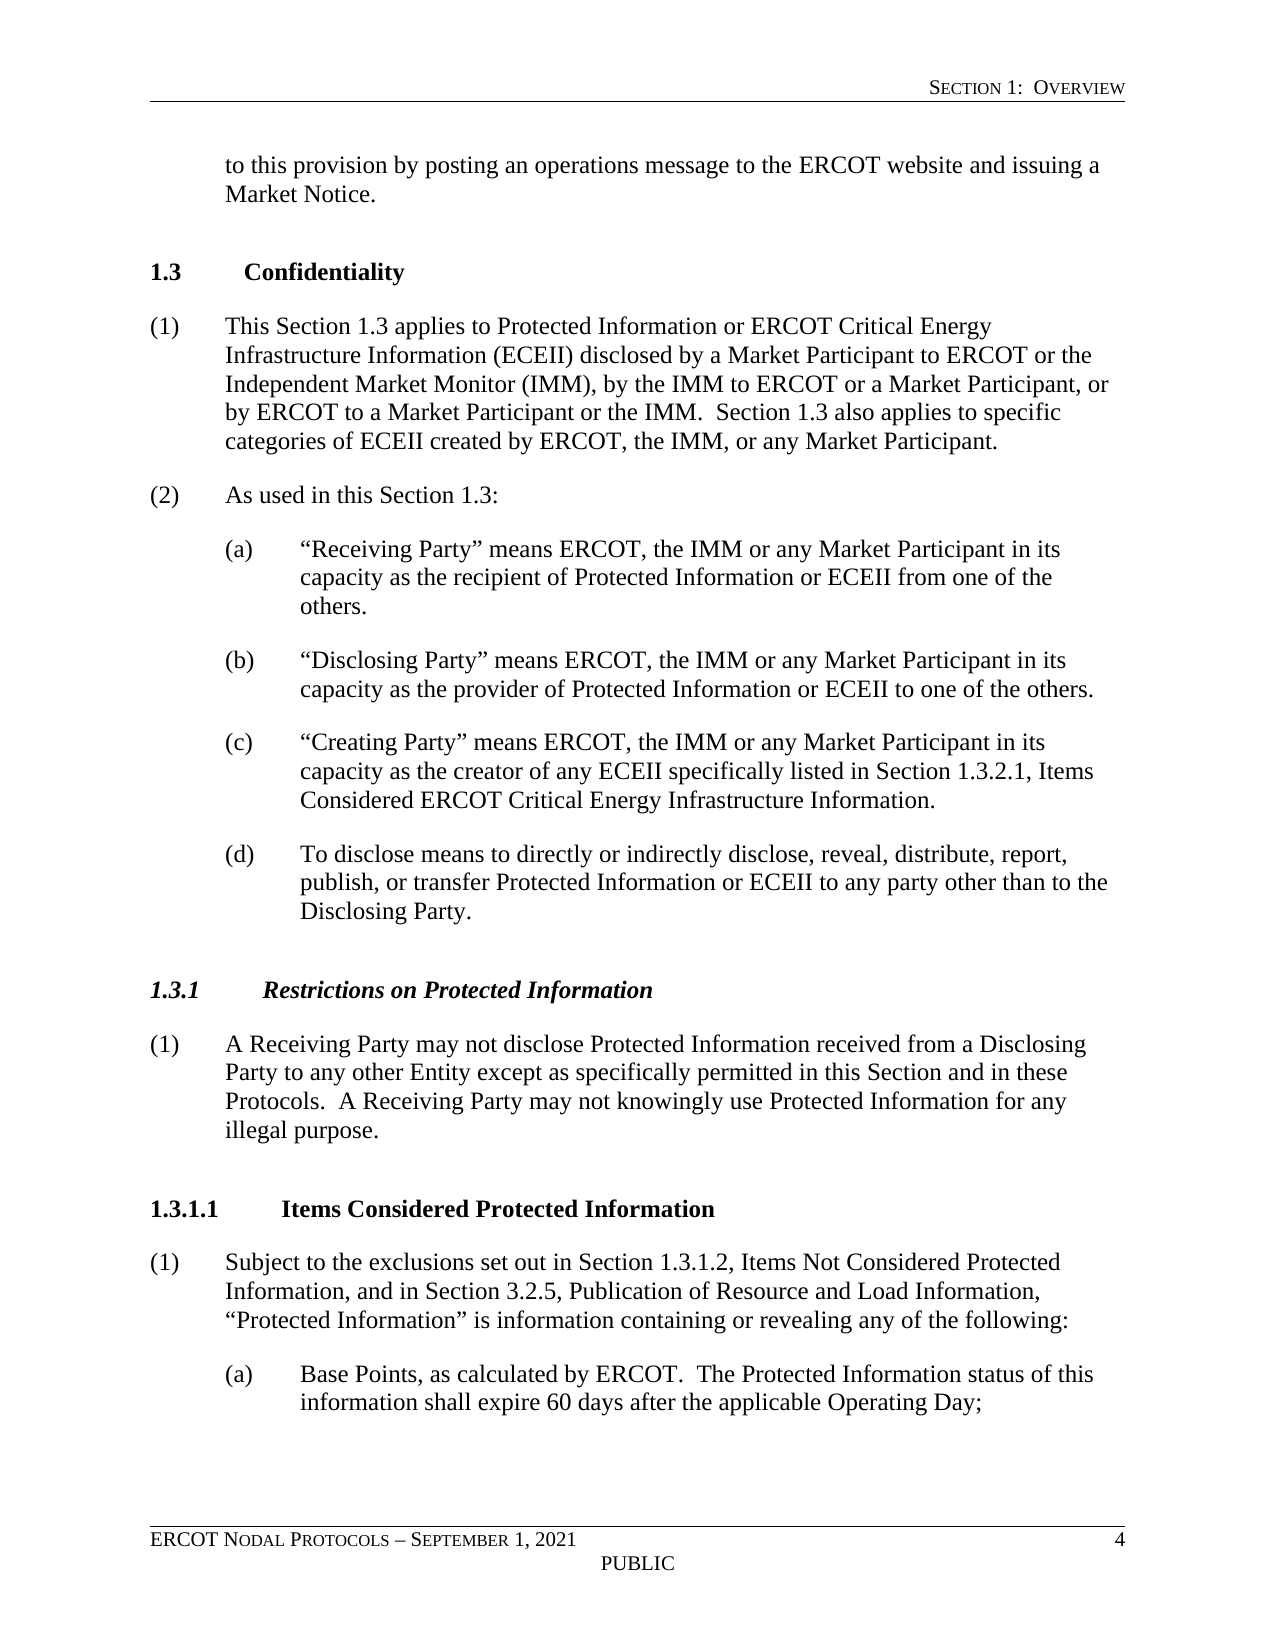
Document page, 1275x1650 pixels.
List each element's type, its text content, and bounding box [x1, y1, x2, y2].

list (b) “Disclosing Party” means ERCOT, the IMM or any Market Participant in its capacity as the provider of Protected Information or ECEII to one of the others. [225, 645, 1125, 702]
list (a) “Receiving Party” means ERCOT, the IMM or any Market Participant in its capacity as the recipient of Protected Information or ECEII from one of the others. [225, 534, 1125, 620]
text 1.3.1.1 Items Considered Protected Information [150, 1194, 1125, 1222]
list (a) Base Points, as calculated by ERCOT. The Protected Information status of this information shall expire 60 days after the applicable Operating Day; [225, 1359, 1125, 1416]
text 1.3.1 Restrictions on Protected Information [150, 975, 1125, 1004]
text (2) As used in this Section 1.3: [150, 480, 1125, 509]
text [150, 150, 1125, 207]
text (1) A Receiving Party may not disclose Protected Information received from a Disclosing Party to any other Entity except as specifically permitted in this Section and in these Protocols. A Receiving Party may not knowingly use Protected Information for any illegal purpose. [150, 1029, 1125, 1144]
list (c) “Creating Party” means ERCOT, the IMM or any Market Participant in its capacity as the creator of any ECEII specifically listed in Section 1.3.2.1, Items Considered ERCOT Critical Energy Infrastructure Information. [225, 727, 1125, 814]
text (1) This Section 1.3 applies to Protected Information or ERCOT Critical Energy Infrastructure Information (ECEII) disclosed by a Market Participant to ERCOT or the Independent Market Monitor (IMM), by the IMM to ERCOT or a Market Participant, or by ERCOT to a Market Participant or the IMM. Section 1.3 also applies to specific categories of ECEII created by ERCOT, the IMM, or any Market Participant. [150, 311, 1125, 455]
list (d) To disclose means to directly or indirectly disclose, reveal, distribute, report, publish, or transfer Protected Information or ECEII to any party other than to the Disclosing Party. [225, 839, 1125, 925]
text 1.3 Confidentiality [150, 257, 1125, 286]
text (1) Subject to the exclusions set out in Section 1.3.1.2, Items Not Considered Protected Information, and in Section 3.2.5, Publication of Resource and Load Information, “Protected Information” is information containing or revealing any of the following: [150, 1247, 1125, 1334]
